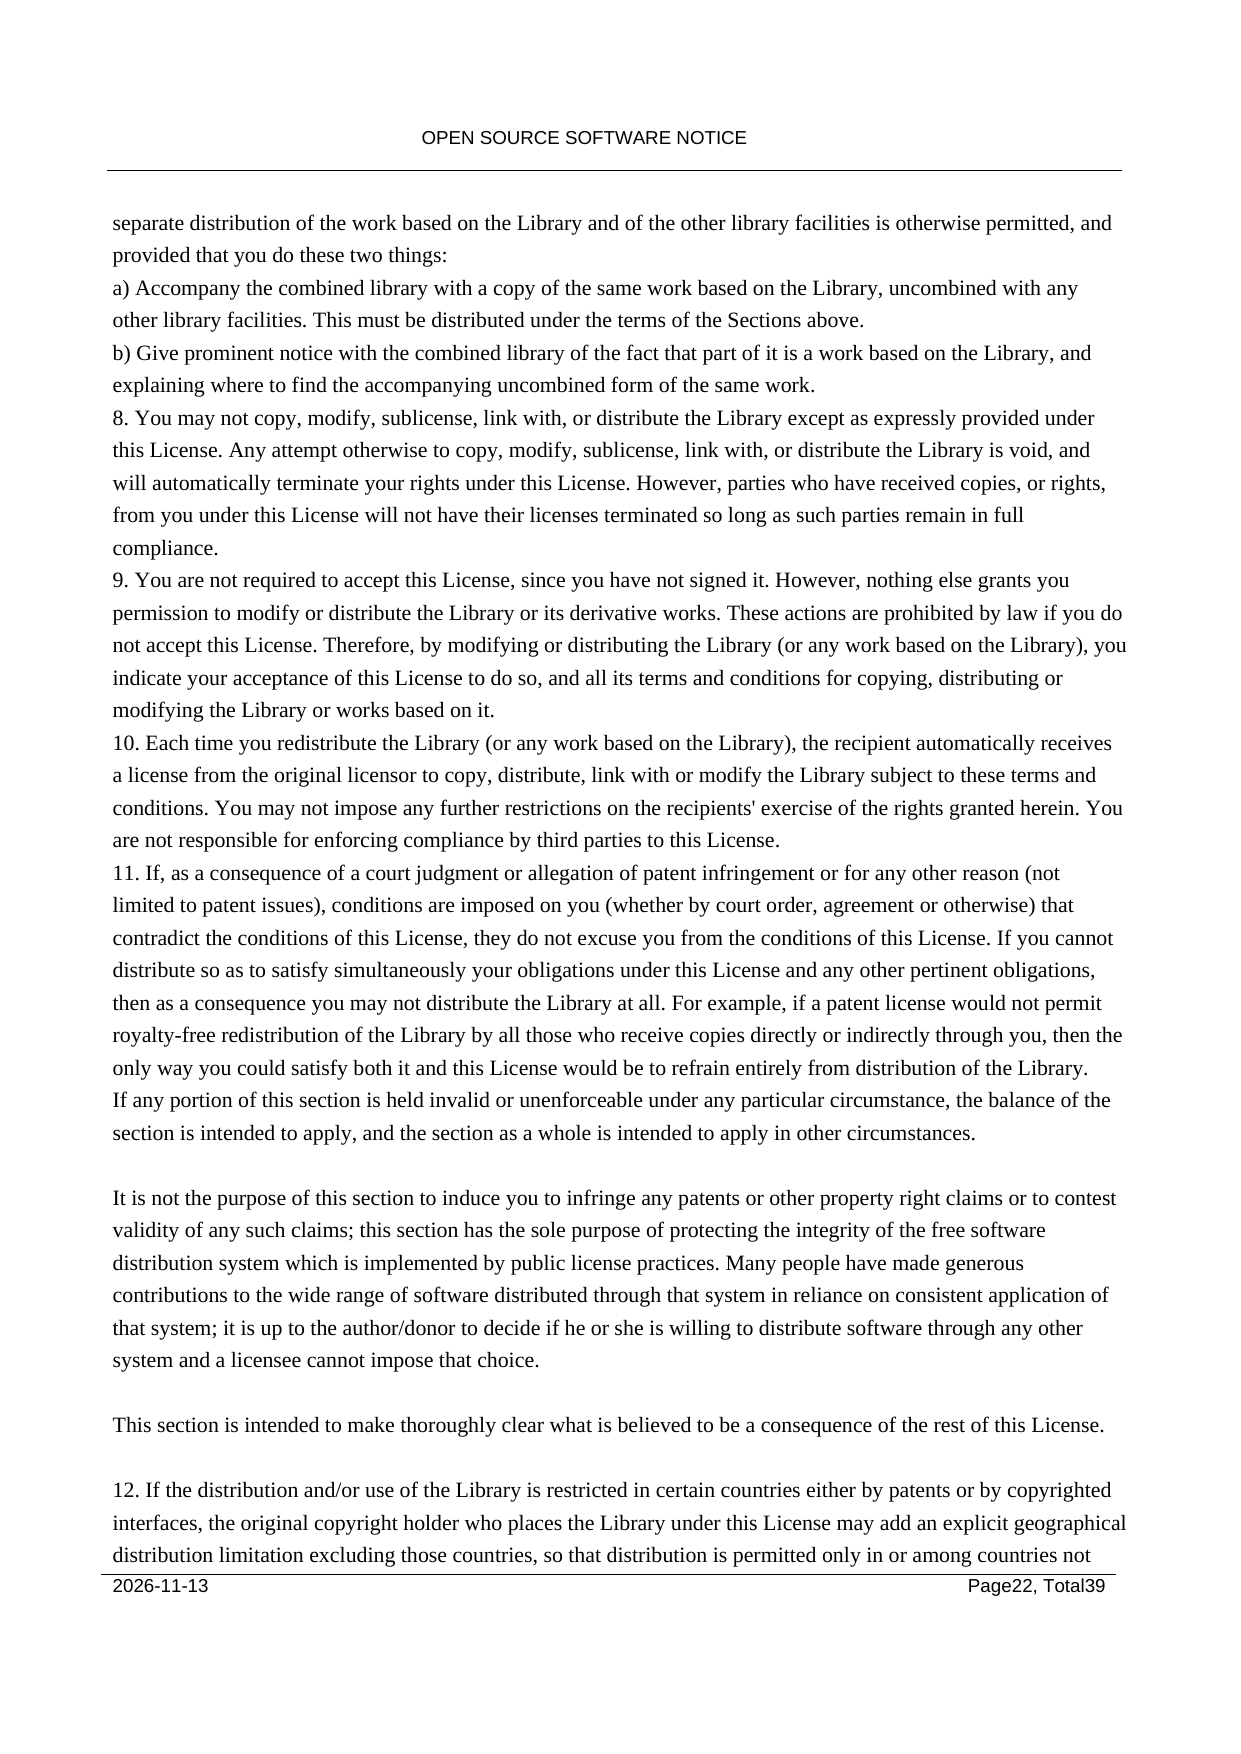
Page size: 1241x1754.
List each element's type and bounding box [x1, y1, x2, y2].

text [112, 206, 1128, 1571]
